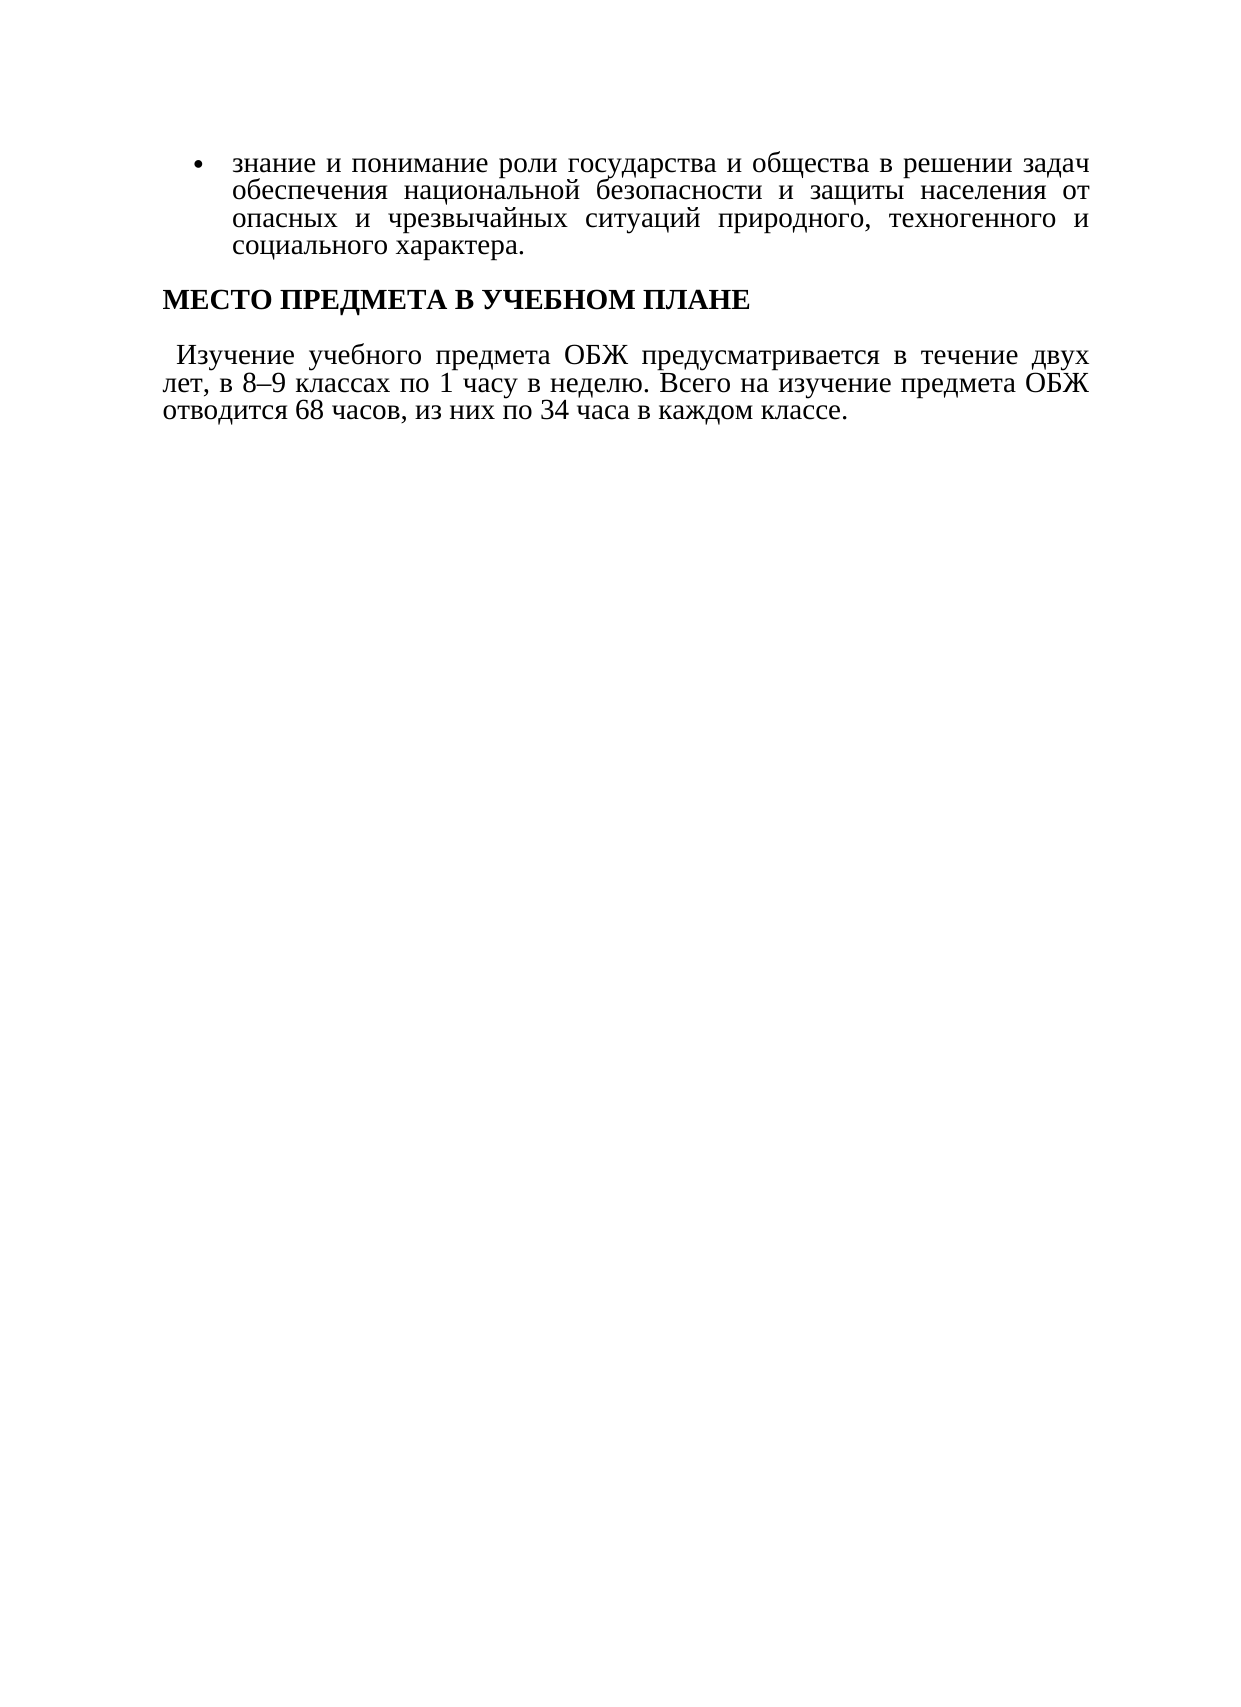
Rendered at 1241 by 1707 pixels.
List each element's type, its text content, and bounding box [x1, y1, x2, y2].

text Изучение учебного предмета ОБЖ предусматривается в течение двух лет, в 8–9 классах по 1 часу в неделю. Всего на изучение предмета ОБЖ отводится 68 часов, из них по 34 часа в каждом классе. [162, 342, 1090, 425]
text МЕСТО ПРЕДМЕТА В УЧЕБНОМ ПЛАНЕ [162, 287, 1090, 315]
list знание и понимание роли государства и общества в решении задач обеспечения национальной безопасности и защиты населения от опасных и чрезвычайных ситуаций природного, техногенного и социального характера. [194, 150, 1090, 260]
